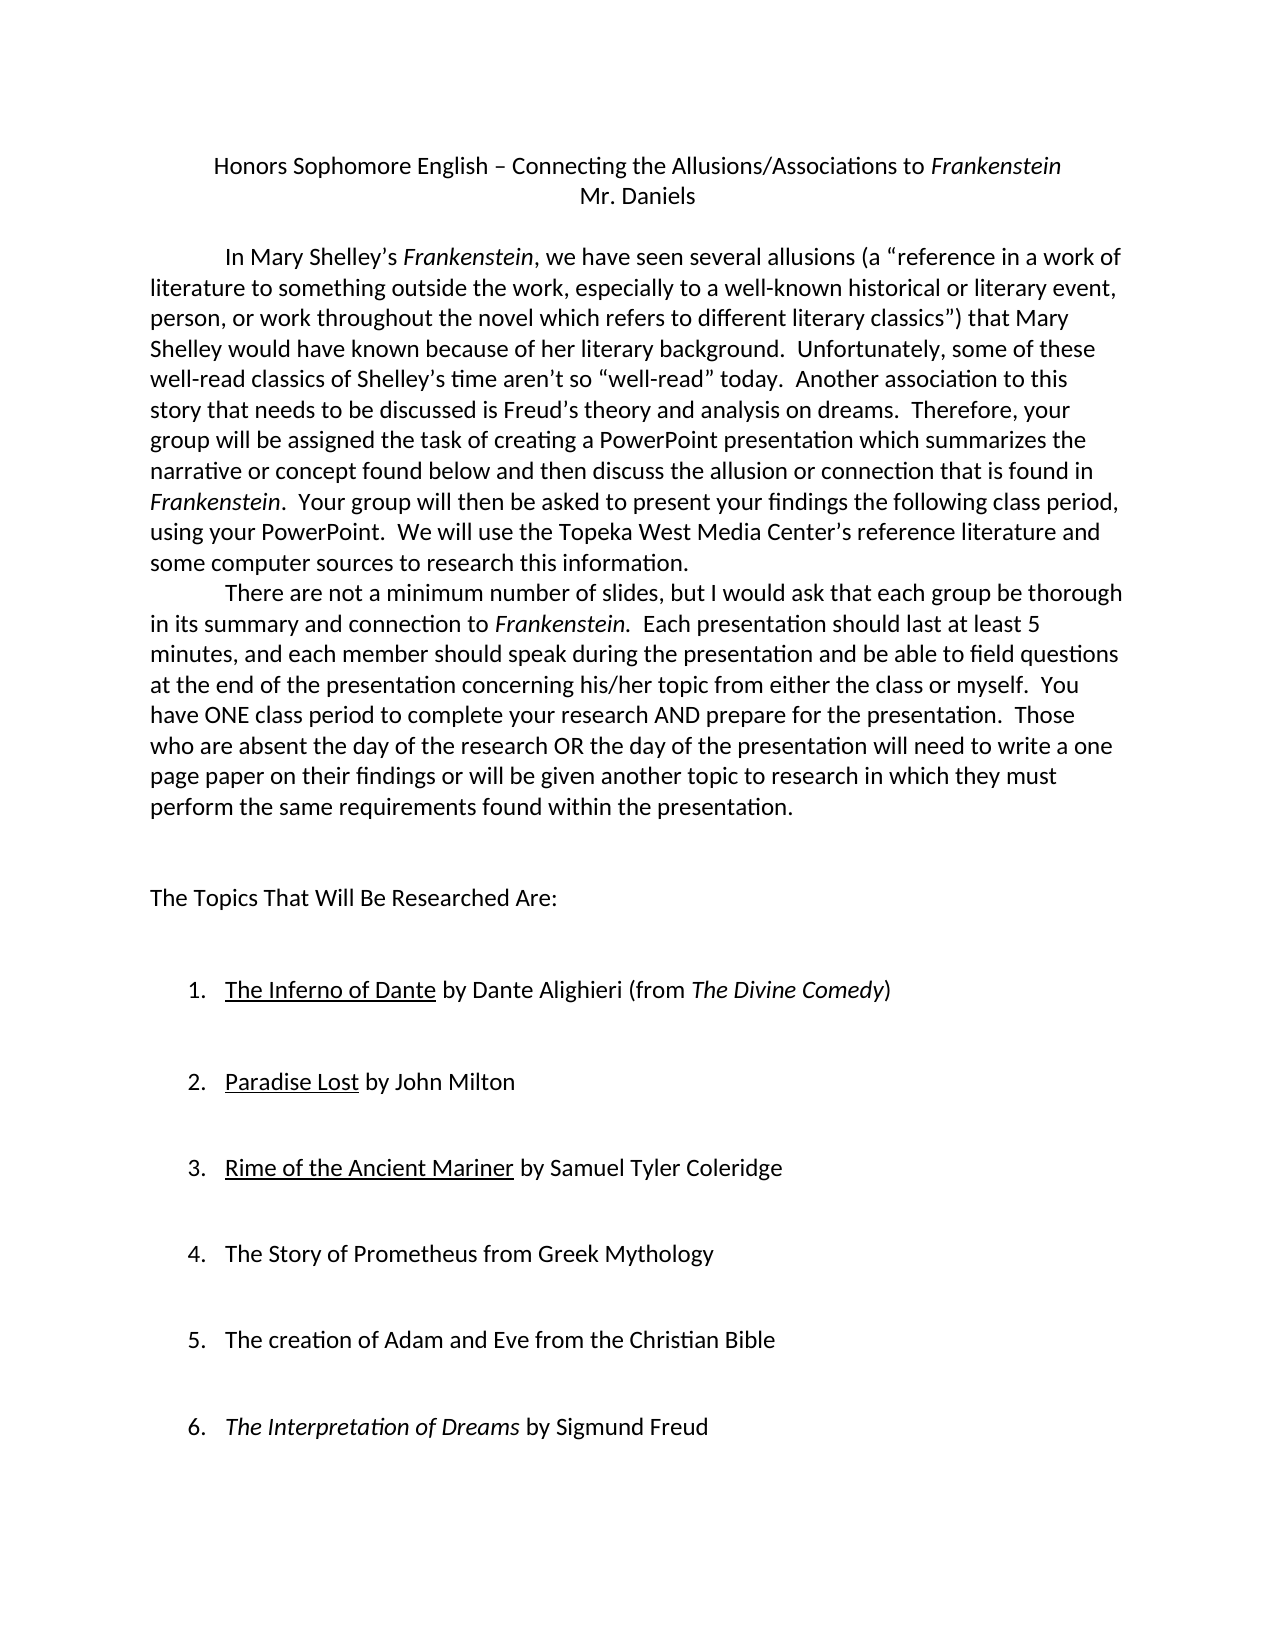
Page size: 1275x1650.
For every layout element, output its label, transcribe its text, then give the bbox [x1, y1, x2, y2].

text Honors Sophomore English – Connecting the Allusions/Associations to Frankenstein [150, 150, 1125, 181]
list Paradise Lost by John Milton [187, 1066, 1125, 1096]
list The creation of Adam and Eve from the Christian Bible [187, 1325, 1125, 1355]
list The Inferno of Dante by Dante Alighieri (from The Divine Comedy) [187, 974, 1125, 1004]
text Mr. Daniels [150, 181, 1125, 211]
text The Topics That Will Be Researched Are: [150, 882, 1125, 913]
text There are not a minimum number of slides, but I would ask that each group be thorough in its summary and connection to Frankenstein. Each presentation should last at least 5 minutes, and each member should speak during the presentation and be able to field questions at the end of the presentation concerning his/her topic from either the class or myself. You have ONE class period to complete your research AND prepare for the presentation. Those who are absent the day of the research OR the day of the presentation will need to write a one page paper on their findings or will be given another topic to research in which they must perform the same requirements found within the presentation. [150, 577, 1125, 821]
text In Mary Shelley’s Frankenstein, we have seen several allusions (a “reference in a work of literature to something outside the work, especially to a well-known historical or literary event, person, or work throughout the novel which refers to different literary classics”) that Mary Shelley would have known because of her literary background. Unfortunately, some of these well-read classics of Shelley’s time aren’t so “well-read” today. Another association to this story that needs to be discussed is Freud’s theory and analysis on dreams. Therefore, your group will be assigned the task of creating a PowerPoint presentation which summarizes the narrative or concept found below and then discuss the allusion or connection that is found in Frankenstein. Your group will then be asked to present your findings the following class period, using your PowerPoint. We will use the Topeka West Media Center’s reference literature and some computer sources to research this information. [150, 242, 1125, 577]
list The Story of Prometheus from Greek Mythology [187, 1238, 1125, 1269]
list The Interpretation of Dreams by Sigmund Freud [187, 1411, 1125, 1442]
list Rime of the Ancient Mariner by Samuel Tyler Coleridge [187, 1152, 1125, 1182]
